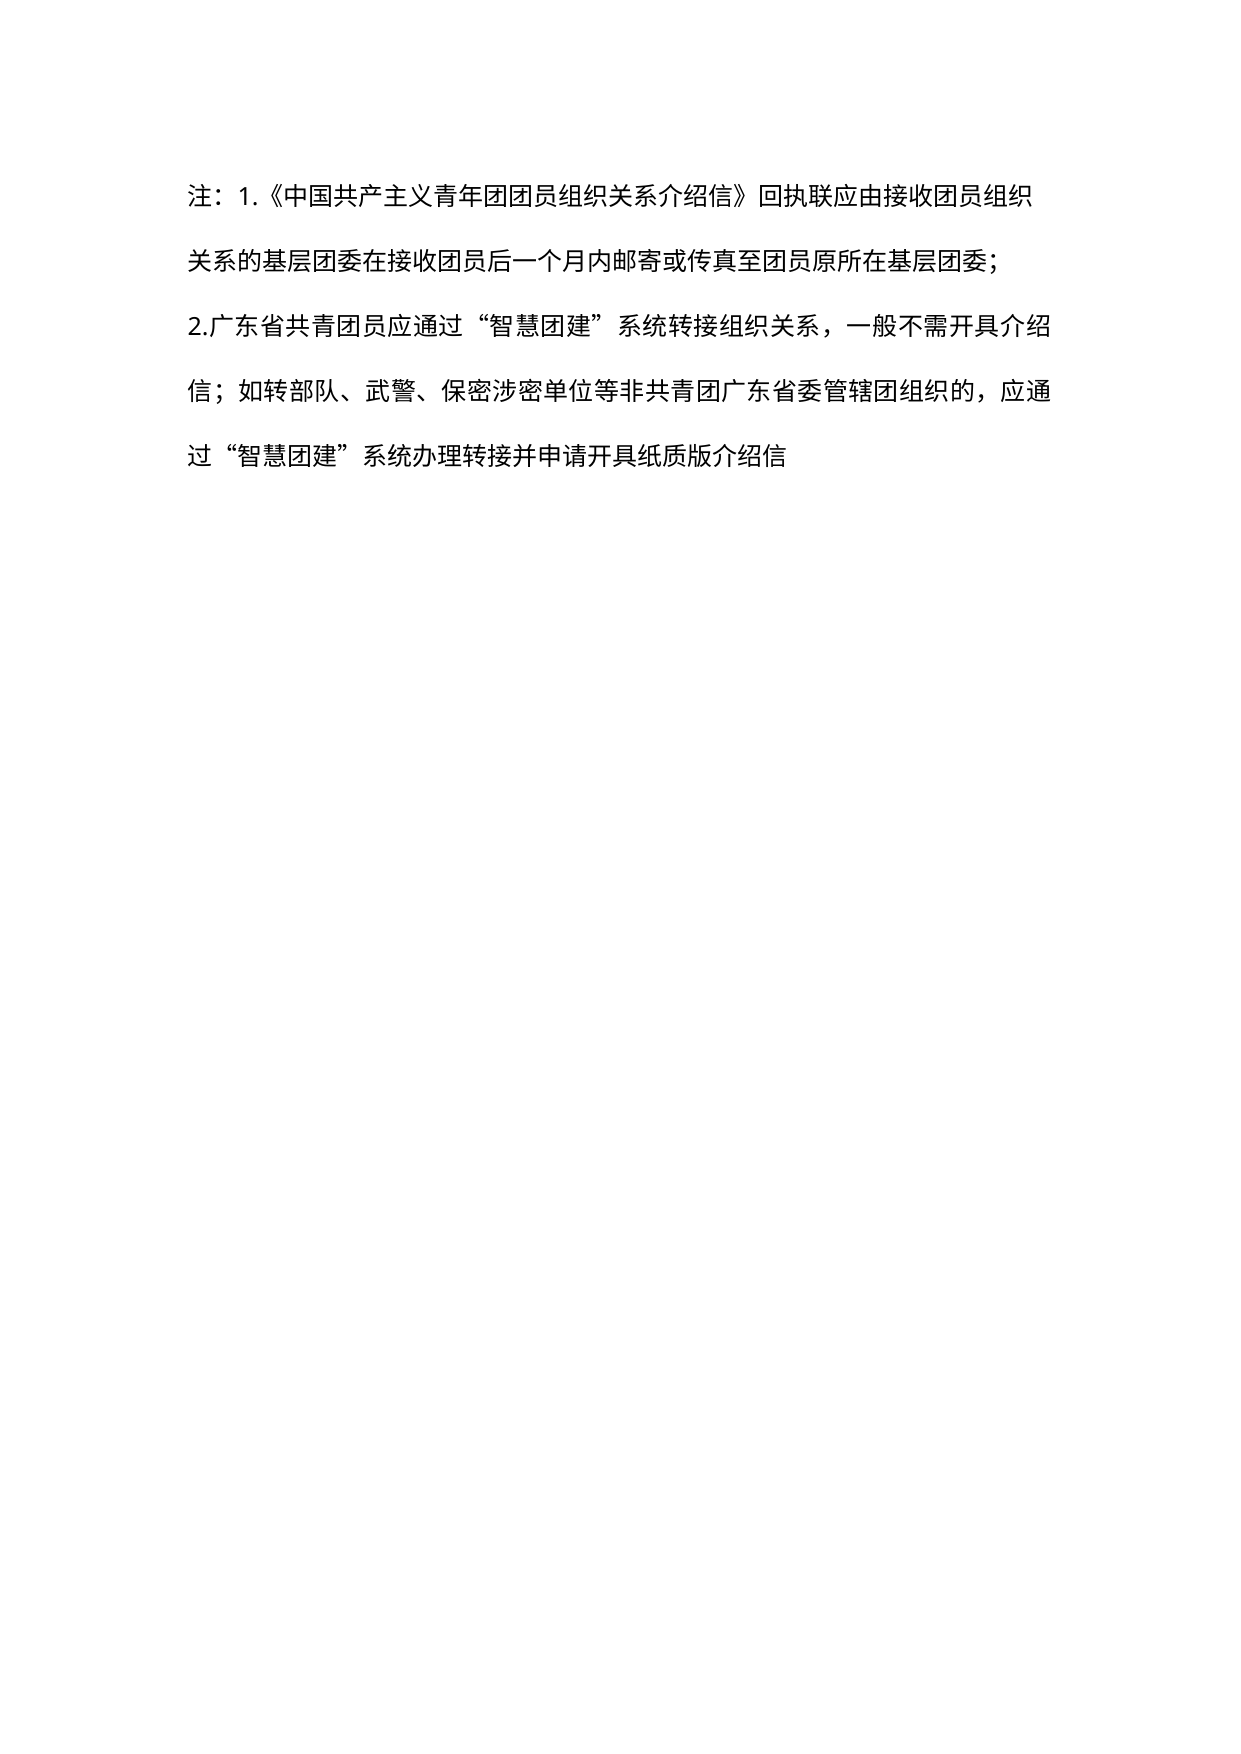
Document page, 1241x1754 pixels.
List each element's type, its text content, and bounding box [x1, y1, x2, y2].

text 2.广东省共青团员应通过“智慧团建”系统转接组织关系，一般不需开具介绍信；如转部队、武警、保密涉密单位等非共青团广东省委管辖团组织的，应通过“智慧团建”系统办理转接并申请开具纸质版介绍信 [187, 292, 1053, 487]
text 注：1.《中国共产主义青年团团员组织关系介绍信》回执联应由接收团员组织关系的基层团委在接收团员后一个月内邮寄或传真至团员原所在基层团委； [187, 162, 1053, 292]
